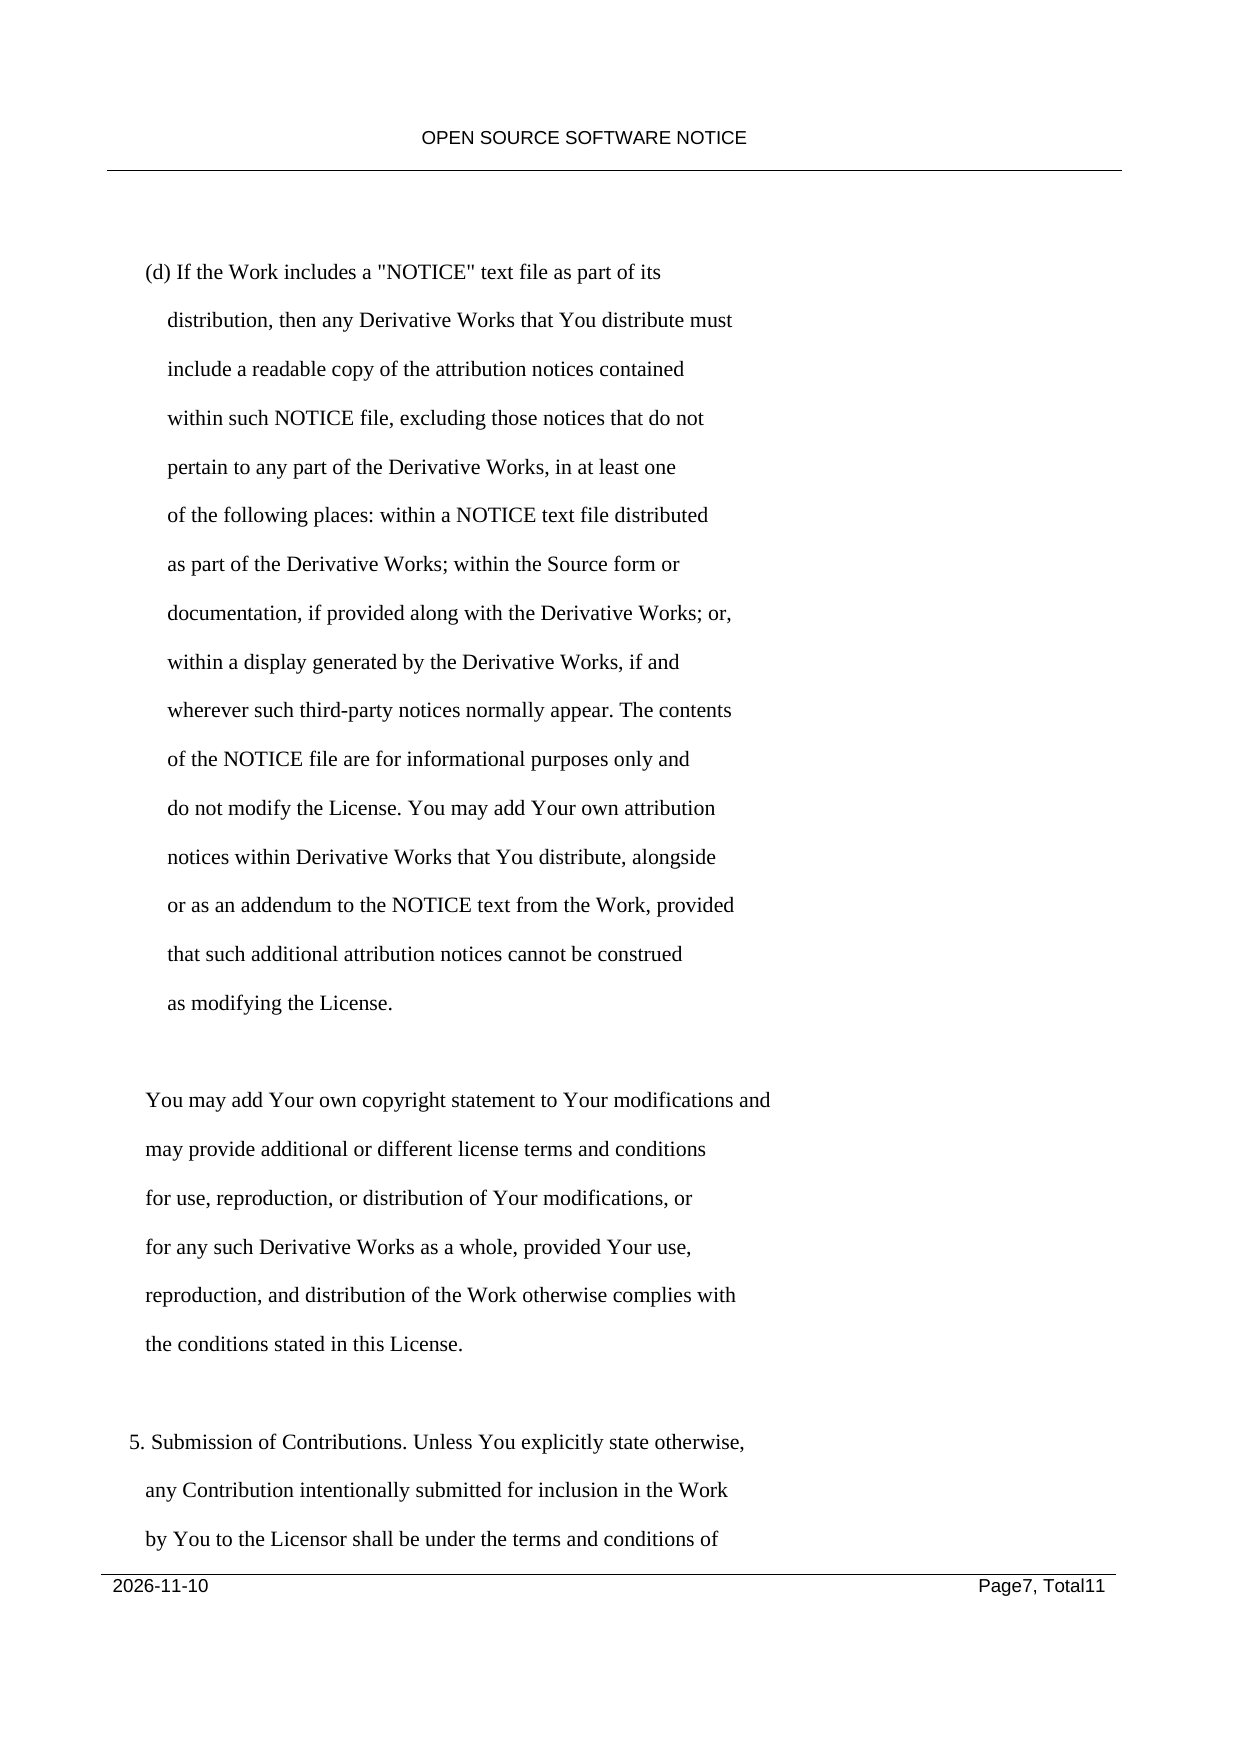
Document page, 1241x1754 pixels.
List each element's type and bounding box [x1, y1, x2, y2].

text [112, 206, 1128, 1555]
